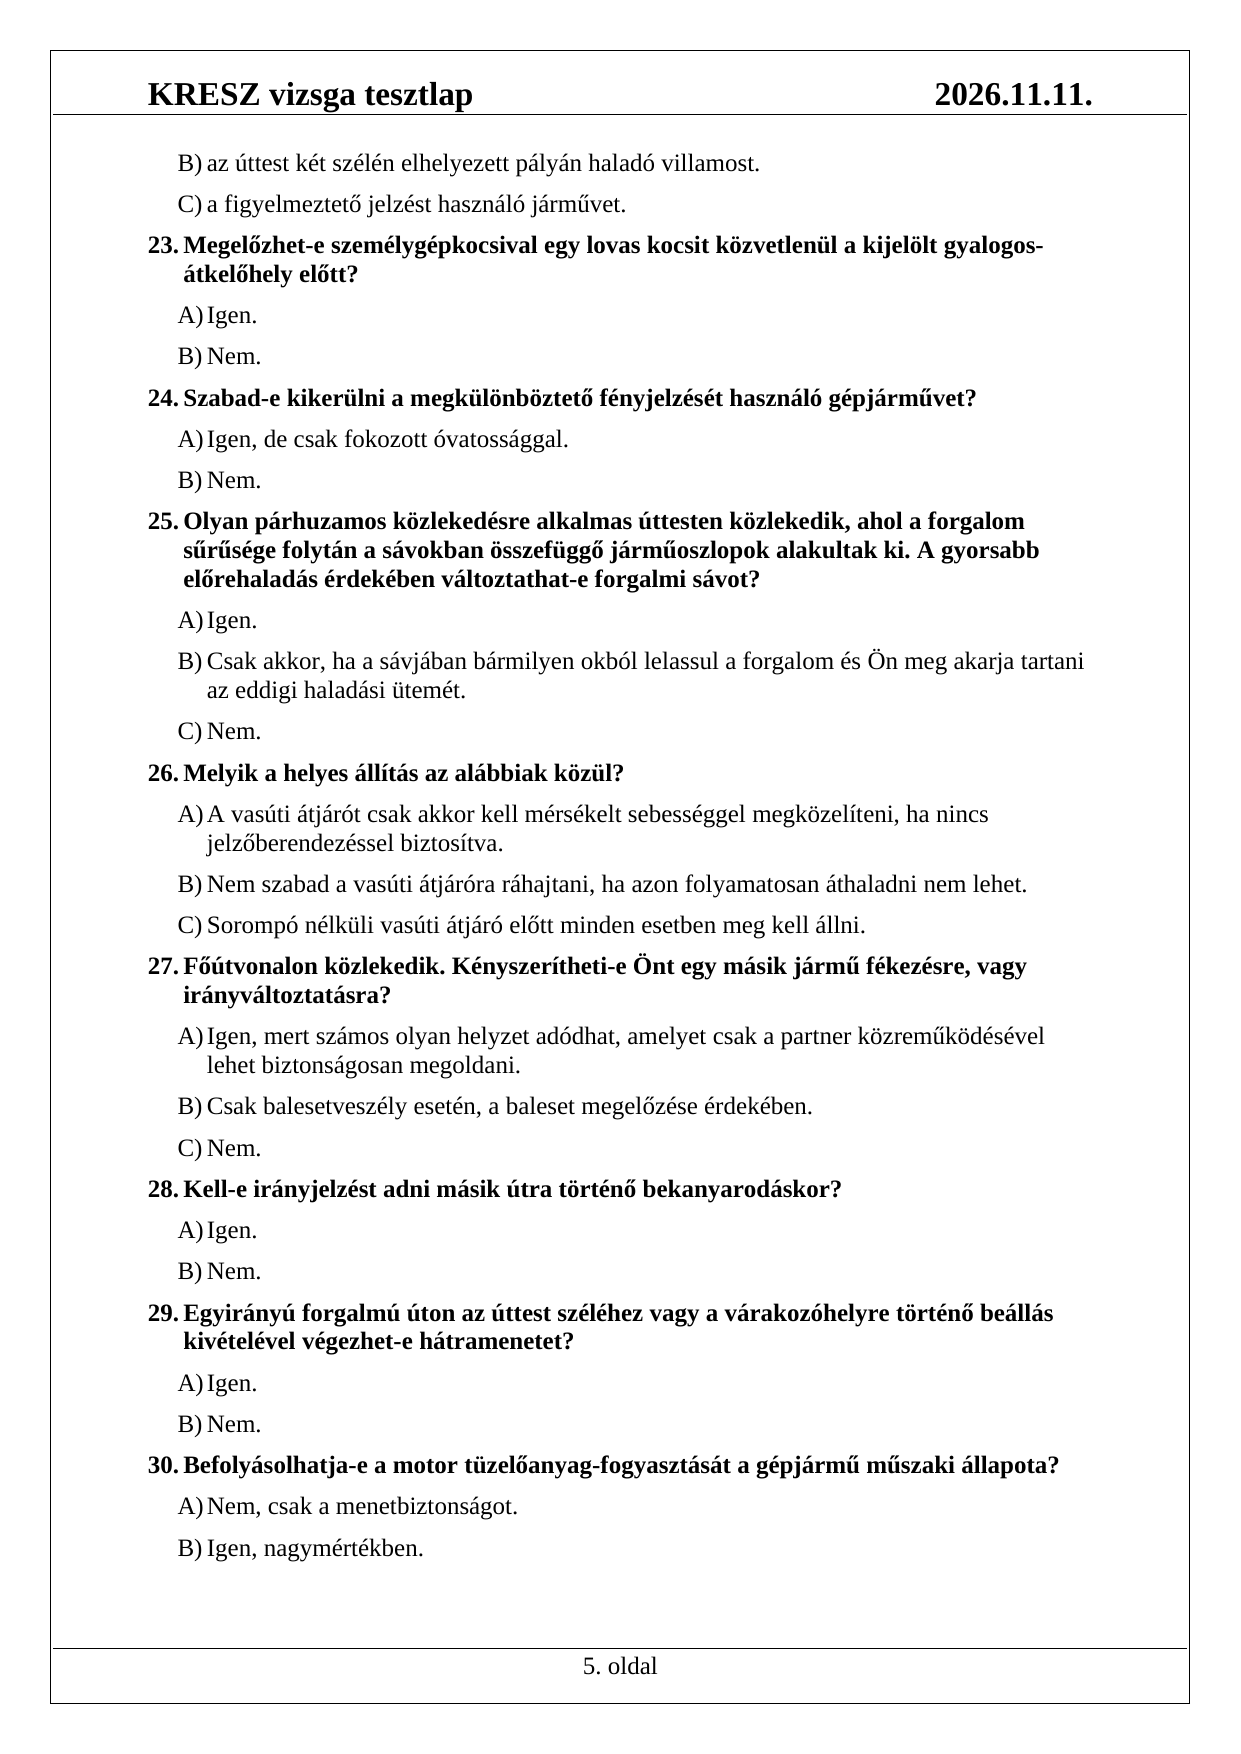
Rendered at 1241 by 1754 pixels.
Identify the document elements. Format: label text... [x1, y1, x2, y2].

list Igen. [177, 300, 1093, 329]
list Nem. [177, 1256, 1093, 1285]
text Olyan párhuzamos közlekedésre alkalmas úttesten közlekedik, ahol a forgalom sűrűsége folytán a sávokban összefüggő járműoszlopok alakultak ki. A gyorsabb előrehaladás érdekében változtathat-e forgalmi sávot? [148, 506, 1093, 593]
text Egyirányú forgalmú úton az úttest széléhez vagy a várakozóhelyre történő beállás kivételével végezhet-e hátramenetet? [148, 1298, 1093, 1355]
list Igen, mert számos olyan helyzet adódhat, amelyet csak a partner közreműködésével lehet biztonságosan megoldani. [177, 1021, 1093, 1079]
text Főútvonalon közlekedik. Kényszerítheti-e Önt egy másik jármű fékezésre, vagy irányváltoztatásra? [148, 951, 1093, 1009]
list a figyelmeztető jelzést használó járművet. [177, 189, 1093, 218]
list Csak akkor, ha a sávjában bármilyen okból lelassul a forgalom és Ön meg akarja tartani az eddigi haladási ütemét. [177, 646, 1093, 704]
list A vasúti átjárót csak akkor kell mérsékelt sebességgel megközelíteni, ha nincs jelzőberendezéssel biztosítva. [177, 799, 1093, 856]
text Kell-e irányjelzést adni másik útra történő bekanyarodáskor? [148, 1174, 1093, 1203]
text Megelőzhet-e személygépkocsival egy lovas kocsit közvetlenül a kijelölt gyalogos-átkelőhely előtt? [148, 230, 1093, 288]
list Igen. [177, 1215, 1093, 1244]
list Igen, de csak fokozott óvatossággal. [177, 424, 1093, 453]
list az úttest két szélén elhelyezett pályán haladó villamost. [177, 148, 1093, 176]
text Befolyásolhatja-e a motor tüzelőanyag-fogyasztását a gépjármű műszaki állapota? [148, 1450, 1093, 1479]
list Nem. [177, 1133, 1093, 1161]
list Igen. [177, 605, 1093, 634]
list Nem. [177, 716, 1093, 745]
list Sorompó nélküli vasúti átjáró előtt minden esetben meg kell állni. [177, 910, 1093, 939]
list Igen, nagymértékben. [177, 1533, 1093, 1561]
list Nem. [177, 341, 1093, 370]
list Nem. [177, 465, 1093, 494]
list Nem. [177, 1409, 1093, 1438]
text Szabad-e kikerülni a megkülönböztető fényjelzését használó gépjárművet? [148, 383, 1093, 411]
list Csak balesetveszély esetén, a baleset megelőzése érdekében. [177, 1091, 1093, 1120]
list Nem, csak a menetbiztonságot. [177, 1491, 1093, 1520]
list Nem szabad a vasúti átjáróra ráhajtani, ha azon folyamatosan áthaladni nem lehet. [177, 869, 1093, 898]
text Melyik a helyes állítás az alábbiak közül? [148, 758, 1093, 786]
list Igen. [177, 1368, 1093, 1396]
